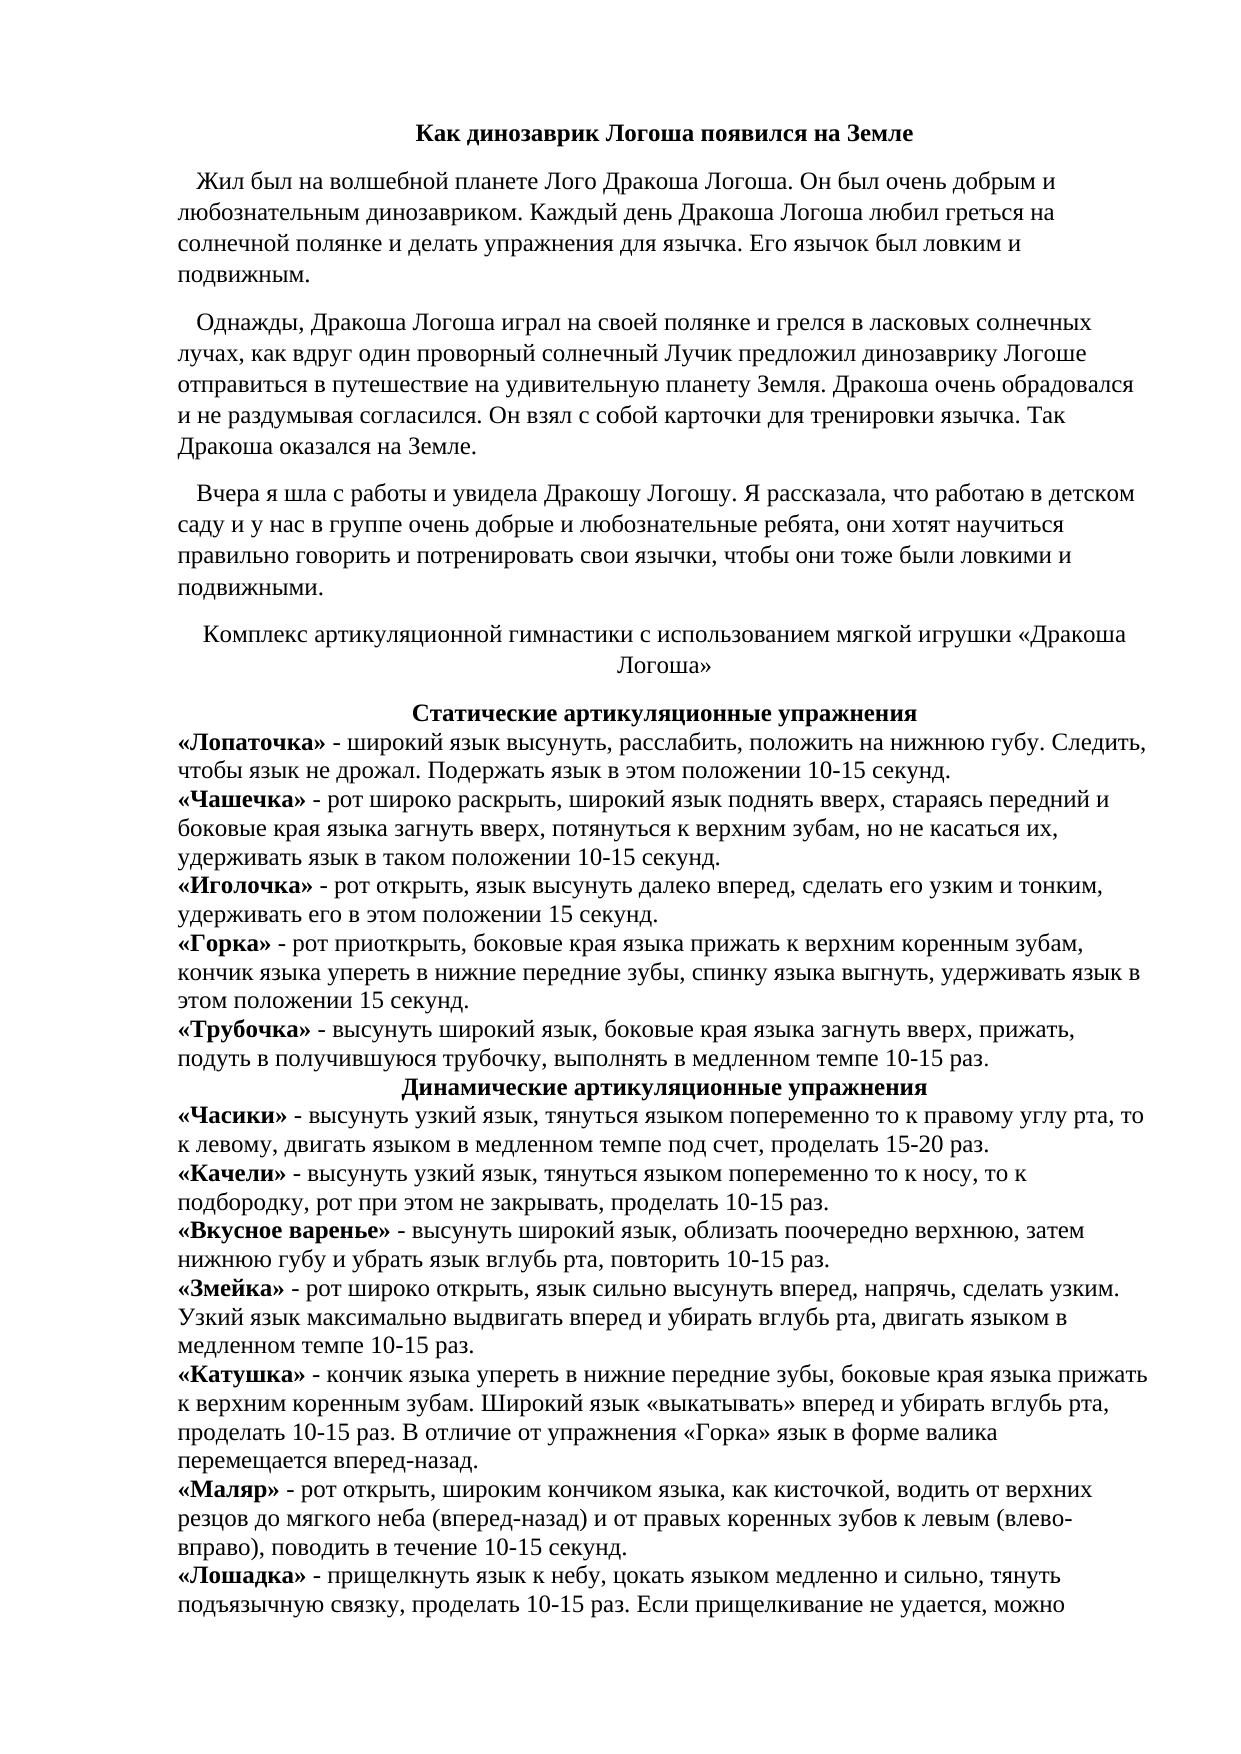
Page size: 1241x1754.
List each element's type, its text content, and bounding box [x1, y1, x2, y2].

text Однажды, Дракоша Логоша играл на своей полянке и грелся в ласковых солнечных лучах, как вдруг один проворный солнечный Лучик предложил динозаврику Логоше отправиться в путешествие на удивительную планету Земля. Дракоша очень обрадовался и не раздумывая согласился. Он взял с собой карточки для тренировки язычка. Так Дракоша оказался на Земле. [177, 307, 1152, 459]
text Вчера я шла с работы и увидела Дракошу Логошу. Я рассказала, что работаю в детском саду и у нас в группе очень добрые и любознательные ребята, они хотят научиться правильно говорить и потренировать свои язычки, чтобы они тоже были ловкими и подвижными. [177, 478, 1152, 600]
text «Лопаточка» - широкий язык высунуть, расслабить, положить на нижнюю губу. Следить, чтобы язык не дрожал. Подержать язык в этом положении 10-15 секунд. [177, 727, 1152, 784]
text Жил был на волшебной планете Лого Дракоша Логоша. Он был очень добрым и любознательным динозавриком. Каждый день Дракоша Логоша любил греться на солнечной полянке и делать упражнения для язычка. Его язычок был ловким и подвижным. [177, 166, 1152, 288]
text «Змейка» - рот широко открыть, язык сильно высунуть вперед, напрячь, сделать узким. Узкий язык максимально выдвигать вперед и убирать вглубь рта, двигать языком в медленном темпе 10-15 раз. [177, 1273, 1152, 1359]
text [177, 1561, 1152, 1618]
text «Качели» - высунуть узкий язык, тянуться языком попеременно то к носу, то к подбородку, рот при этом не закрывать, проделать 10-15 раз. [177, 1158, 1152, 1216]
text «Вкусное варенье» - высунуть широкий язык, облизать поочередно верхнюю, затем нижнюю губу и убрать язык вглубь рта, повторить 10-15 раз. [177, 1216, 1152, 1273]
text Статические артикуляционные упражнения [177, 698, 1152, 727]
text «Иголочка» - рот открыть, язык высунуть далеко вперед, сделать его узким и тонким, удерживать его в этом положении 15 секунд. [177, 871, 1152, 928]
text «Маляр» - рот открыть, широким кончиком языка, как кисточкой, водить от верхних резцов до мягкого неба (вперед-назад) и от правых коренных зубов к левым (влево-вправо), поводить в течение 10-15 секунд. [177, 1474, 1152, 1561]
text Как динозаврик Логоша появился на Земле [177, 118, 1152, 147]
text «Трубочка» - высунуть широкий язык, боковые края языка загнуть вверх, прижать, подуть в получившуюся трубочку, выполнять в медленном темпе 10-15 раз. [177, 1014, 1152, 1072]
text Комплекс артикуляционной гимнастики с использованием мягкой игрушки «Дракоша Логоша» [177, 619, 1152, 679]
text Динамические артикуляционные упражнения [177, 1072, 1152, 1101]
text «Часики» - высунуть узкий язык, тянуться языком попеременно то к правому углу рта, то к левому, двигать языком в медленном темпе под счет, проделать 15-20 раз. [177, 1101, 1152, 1158]
text «Чашечка» - рот широко раскрыть, широкий язык поднять вверх, стараясь передний и боковые края языка загнуть вверх, потянуться к верхним зубам, но не касаться их, удерживать язык в таком положении 10-15 секунд. [177, 784, 1152, 871]
text «Катушка» - кончик языка упереть в нижние передние зубы, боковые края языка прижать к верхним коренным зубам. Широкий язык «выкатывать» вперед и убирать вглубь рта, проделать 10-15 раз. В отличие от упражнения «Горка» язык в форме валика перемещается вперед-назад. [177, 1359, 1152, 1474]
text «Горка» - рот приоткрыть, боковые края языка прижать к верхним коренным зубам, кончик языка упереть в нижние передние зубы, спинку языка выгнуть, удерживать язык в этом положении 15 секунд. [177, 928, 1152, 1014]
